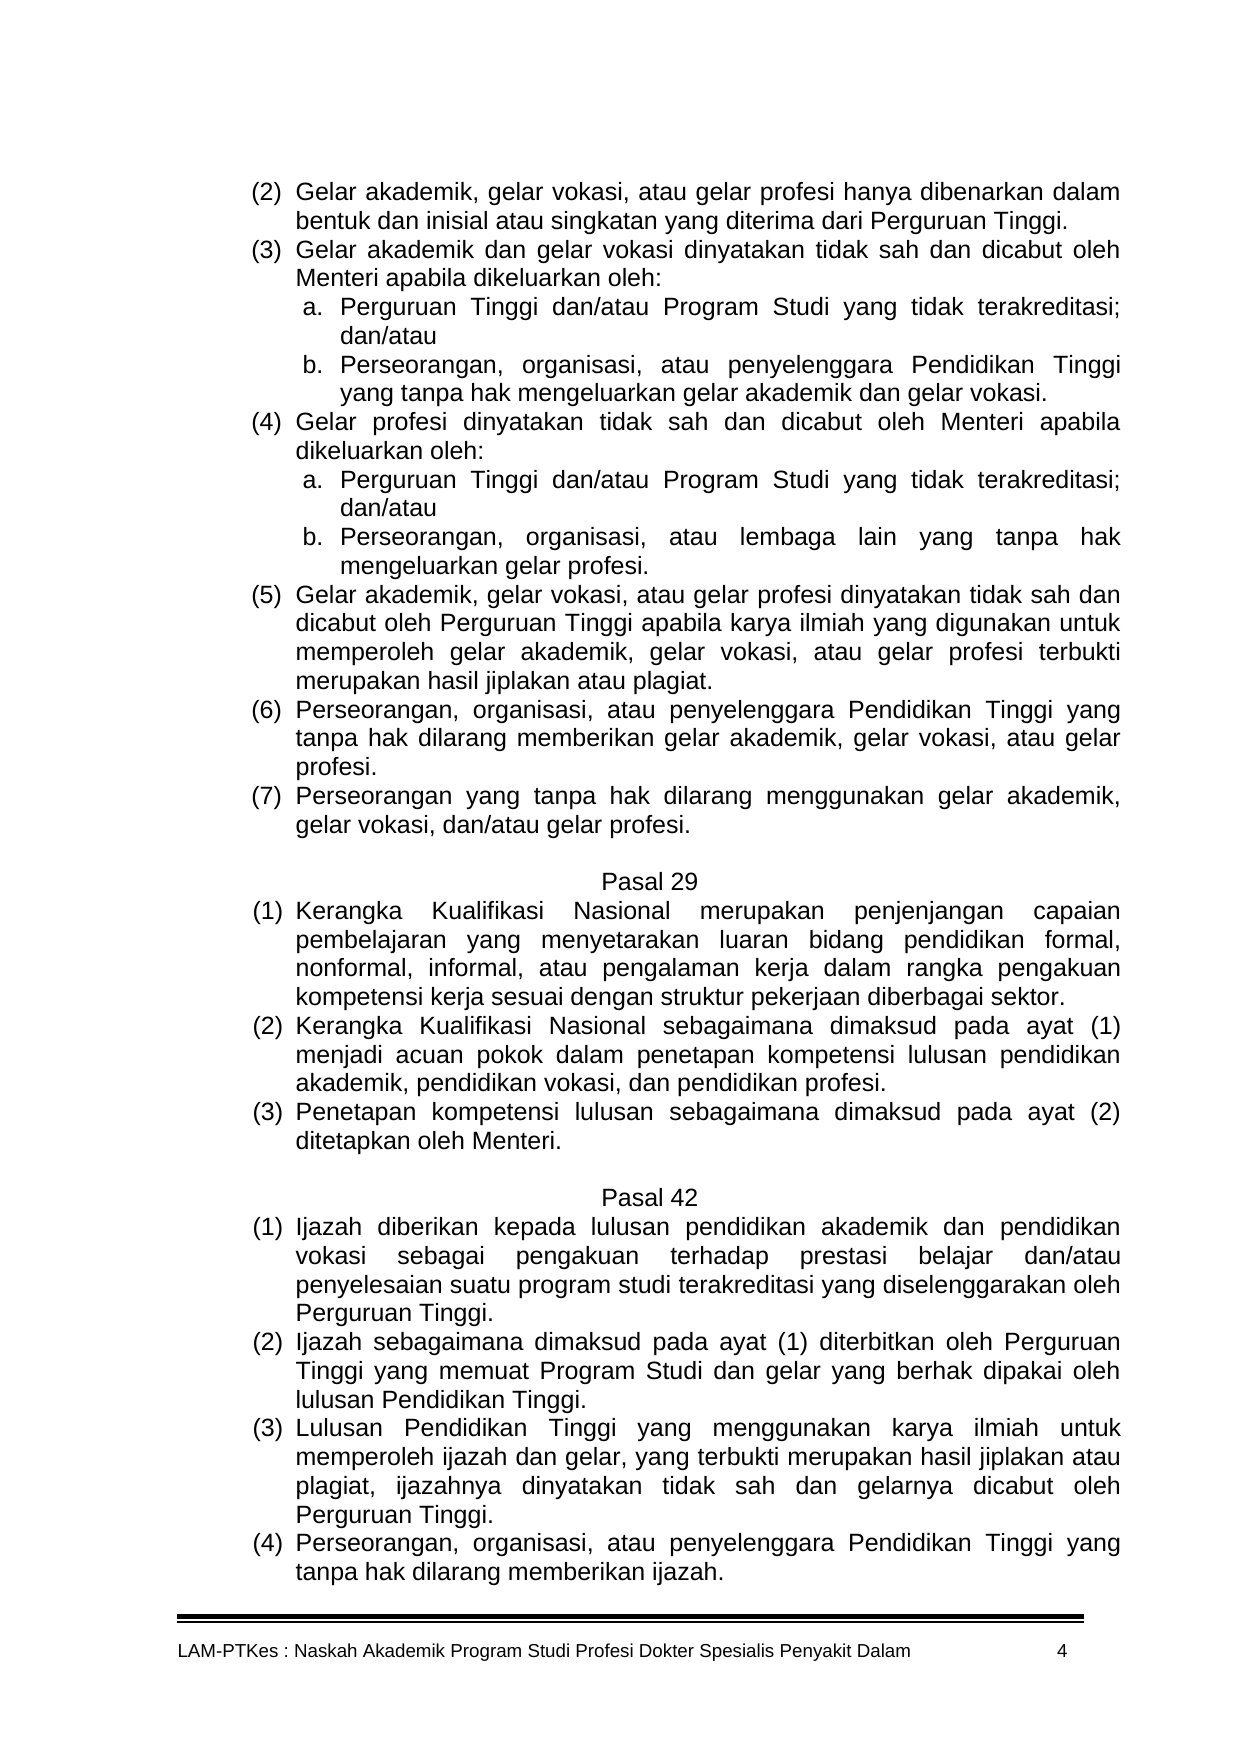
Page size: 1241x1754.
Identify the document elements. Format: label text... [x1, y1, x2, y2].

list Perseorangan yang tanpa hak dilarang menggunakan gelar akademik, gelar vokasi, dan/atau gelar profesi. [251, 781, 1122, 838]
list Perguruan Tinggi dan/atau Program Studi yang tidak terakreditasi; dan/atau [302, 292, 1122, 350]
list Perguruan Tinggi dan/atau Program Studi yang tidak terakreditasi; dan/atau [302, 465, 1122, 522]
text Pasal 42 [177, 1183, 1122, 1212]
list Kerangka Kualifikasi Nasional sebagaimana dimaksud pada ayat (1) menjadi acuan pokok dalam penetapan kompetensi lulusan pendidikan akademik, pendidikan vokasi, dan pendidikan profesi. [252, 1011, 1122, 1097]
list Ijazah diberikan kepada lulusan pendidikan akademik dan pendidikan vokasi sebagai pengakuan terhadap prestasi belajar dan/atau penyelesaian suatu program studi terakreditasi yang diselenggarakan oleh Perguruan Tinggi. [252, 1212, 1122, 1327]
list Gelar akademik dan gelar vokasi dinyatakan tidak sah dan dicabut oleh Menteri apabila dikeluarkan oleh: [251, 235, 1122, 292]
list Perseorangan, organisasi, atau penyelenggara Pendidikan Tinggi yang tanpa hak mengeluarkan gelar akademik dan gelar vokasi. [302, 350, 1122, 407]
list Gelar akademik, gelar vokasi, atau gelar profesi hanya dibenarkan dalam bentuk dan inisial atau singkatan yang diterima dari Perguruan Tinggi. [251, 177, 1122, 235]
text Pasal 29 [177, 867, 1122, 896]
list Gelar akademik, gelar vokasi, atau gelar profesi dinyatakan tidak sah dan dicabut oleh Perguruan Tinggi apabila karya ilmiah yang digunakan untuk memperoleh gelar akademik, gelar vokasi, atau gelar profesi terbukti merupakan hasil jiplakan atau plagiat. [251, 580, 1122, 695]
list Perseorangan, organisasi, atau penyelenggara Pendidikan Tinggi yang tanpa hak dilarang memberikan ijazah. [252, 1528, 1122, 1586]
list Kerangka Kualifikasi Nasional merupakan penjenjangan capaian pembelajaran yang menyetarakan luaran bidang pendidikan formal, nonformal, informal, atau pengalaman kerja dalam rangka pengakuan kompetensi kerja sesuai dengan struktur pekerjaan diberbagai sektor. [252, 896, 1122, 1011]
list Gelar profesi dinyatakan tidak sah dan dicabut oleh Menteri apabila dikeluarkan oleh: [251, 407, 1122, 465]
list Penetapan kompetensi lulusan sebagaimana dimaksud pada ayat (2) ditetapkan oleh Menteri. [252, 1097, 1122, 1155]
list Perseorangan, organisasi, atau lembaga lain yang tanpa hak mengeluarkan gelar profesi. [302, 522, 1122, 580]
list Lulusan Pendidikan Tinggi yang menggunakan karya ilmiah untuk memperoleh ijazah dan gelar, yang terbukti merupakan hasil jiplakan atau plagiat, ijazahnya dinyatakan tidak sah dan gelarnya dicabut oleh Perguruan Tinggi. [252, 1413, 1122, 1528]
list Perseorangan, organisasi, atau penyelenggara Pendidikan Tinggi yang tanpa hak dilarang memberikan gelar akademik, gelar vokasi, atau gelar profesi. [251, 695, 1122, 781]
list Ijazah sebagaimana dimaksud pada ayat (1) diterbitkan oleh Perguruan Tinggi yang memuat Program Studi dan gelar yang berhak dipakai oleh lulusan Pendidikan Tinggi. [252, 1327, 1122, 1413]
